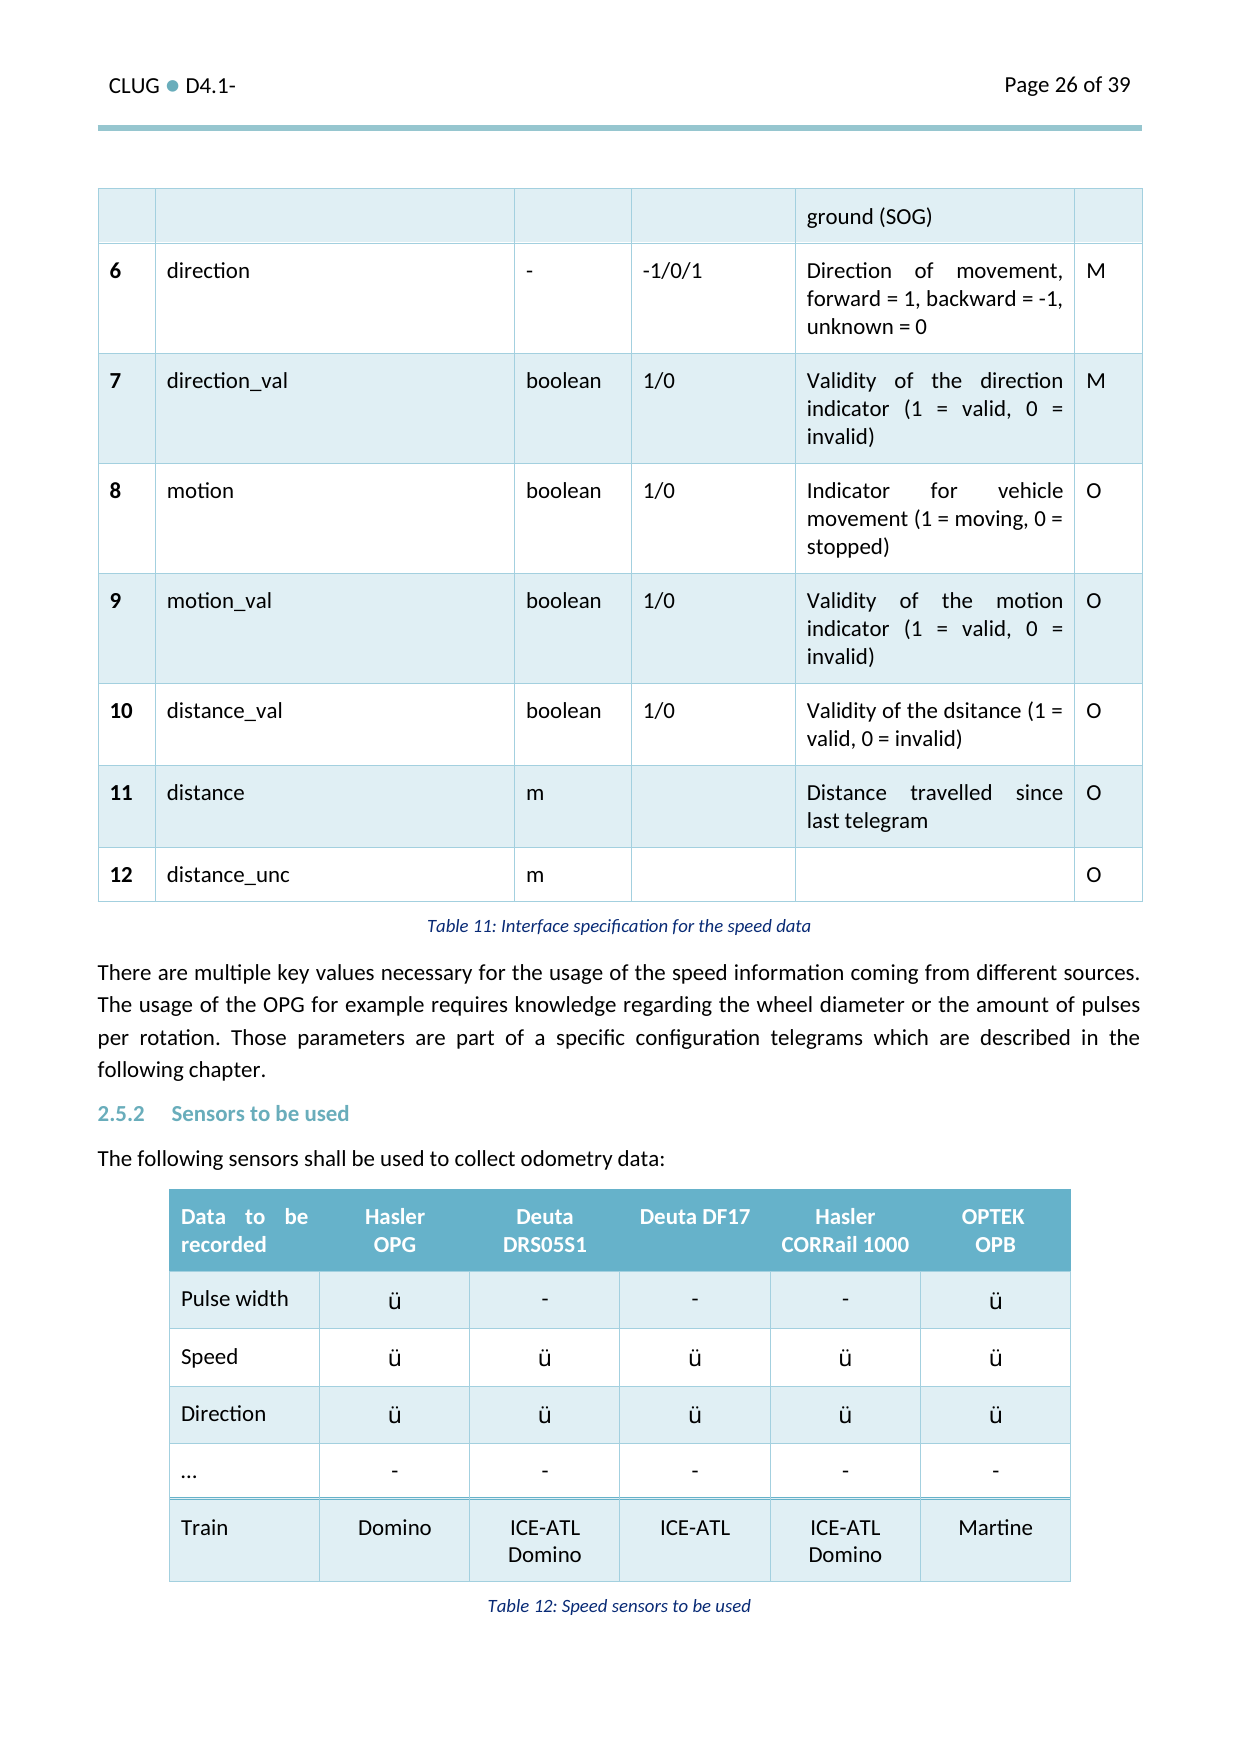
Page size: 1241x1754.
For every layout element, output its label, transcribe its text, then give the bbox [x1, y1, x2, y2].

table_cell ü [620, 1387, 770, 1443]
table_cell ü [620, 1329, 770, 1386]
table_cell 10 [99, 684, 155, 765]
table_cell Indicator for vehicle movement (1 = moving, 0 = stopped) [796, 464, 1074, 573]
table_cell - [320, 1444, 469, 1497]
table_cell ü [470, 1387, 619, 1443]
table_cell ü [771, 1329, 920, 1386]
subtitle Sensors to be used [97, 1099, 1143, 1128]
table_cell motion [156, 464, 514, 573]
text There are multiple key values necessary for the usage of the speed information coming from different sources. The usage of the OPG for example requires knowledge regarding the wheel diameter or the amount of pulses per rotation. Those parameters are part of a specific configuration telegrams which are described in the following chapter. [97, 958, 1143, 1083]
table_cell ICE-ATL Domino [470, 1500, 619, 1581]
table_cell Speed [170, 1329, 319, 1386]
table_cell m [515, 848, 631, 901]
table_cell M [1075, 354, 1142, 463]
table_header Deuta DRS05S1 [470, 1190, 619, 1271]
table_cell 11 [99, 766, 155, 847]
table_cell - [515, 244, 631, 352]
table_cell boolean [515, 354, 631, 463]
table_cell - [620, 1444, 770, 1497]
table_cell 8 [99, 464, 155, 573]
table_cell - [921, 1444, 1070, 1497]
table_cell O [1075, 464, 1142, 573]
table_cell [632, 848, 795, 901]
table_header Hasler OPG [320, 1190, 469, 1271]
table_cell Pulse width [170, 1272, 319, 1328]
table_cell Martine [921, 1500, 1070, 1581]
table_cell distance [156, 766, 514, 847]
table_cell O [1075, 848, 1142, 901]
table_cell Domino [320, 1500, 469, 1581]
table_cell m/s [515, 189, 631, 242]
table_cell - [771, 1272, 920, 1328]
table_cell motion_val [156, 574, 514, 683]
table_cell [796, 848, 1074, 901]
table_cell 6 [99, 244, 155, 352]
table_cell - [470, 1444, 619, 1497]
table_cell Validity of the motion indicator (1 = valid, 0 = invalid) [796, 574, 1074, 683]
table_cell 1/0 [632, 574, 795, 683]
table_cell m [515, 766, 631, 847]
table_cell boolean [515, 464, 631, 573]
table_cell Validity of the direction indicator (1 = valid, 0 = invalid) [796, 354, 1074, 463]
table_cell Train [170, 1500, 319, 1581]
table_cell - [620, 1272, 770, 1328]
table_cell ü [771, 1387, 920, 1443]
table_cell Validity of the dsitance (1 = valid, 0 = invalid) [796, 684, 1074, 765]
table_cell [632, 766, 795, 847]
table_cell Direction of movement, forward = 1, backward = -1, unknown = 0 [796, 244, 1074, 352]
table_cell Distance travelled since last telegram [796, 766, 1074, 847]
text The following sensors shall be used to collect odometry data: [97, 1144, 1143, 1172]
table_cell O [1075, 766, 1142, 847]
table_cell 12 [99, 848, 155, 901]
table_cell O [1075, 574, 1142, 683]
table_cell - [771, 1444, 920, 1497]
table_cell distance_val [156, 684, 514, 765]
table_cell 7 [99, 354, 155, 463]
table_header Data to be recorded [170, 1190, 319, 1271]
table_cell ü [921, 1272, 1070, 1328]
table_cell 1/0 [632, 684, 795, 765]
table_cell … [170, 1444, 319, 1497]
text Table 12: Speed sensors to be used [97, 1595, 1143, 1618]
table_header Hasler CORRail 1000 [771, 1190, 920, 1271]
table_cell ü [470, 1329, 619, 1386]
table_header Deuta DF17 [620, 1190, 770, 1271]
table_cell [796, 189, 1074, 242]
table_cell O [1075, 684, 1142, 765]
table_cell 1/0 [632, 354, 795, 463]
table_cell 1/0 [632, 464, 795, 573]
table_cell - [470, 1272, 619, 1328]
table_cell [632, 189, 795, 242]
table_cell ü [320, 1272, 469, 1328]
table_cell ü [320, 1329, 469, 1386]
table_cell 9 [99, 574, 155, 683]
table_cell M [1075, 244, 1142, 352]
text Table 11: Interface specification for the speed data [97, 914, 1143, 937]
table_cell direction_val [156, 354, 514, 463]
table_cell velocity_unc [156, 189, 514, 242]
table_cell -1/0/1 [632, 244, 795, 352]
table_cell M [1075, 189, 1142, 242]
table_header OPTEK OPB [921, 1190, 1070, 1271]
table_cell boolean [515, 574, 631, 683]
table_cell 5 [99, 189, 155, 242]
table_cell direction [156, 244, 514, 352]
table_cell ü [921, 1387, 1070, 1443]
table_cell distance_unc [156, 848, 514, 901]
table_cell ü [320, 1387, 469, 1443]
table_cell ICE-ATL Domino [771, 1500, 920, 1581]
table_cell ü [921, 1329, 1070, 1386]
table_cell Direction [170, 1387, 319, 1443]
table_cell ICE-ATL [620, 1500, 770, 1581]
table_cell boolean [515, 684, 631, 765]
